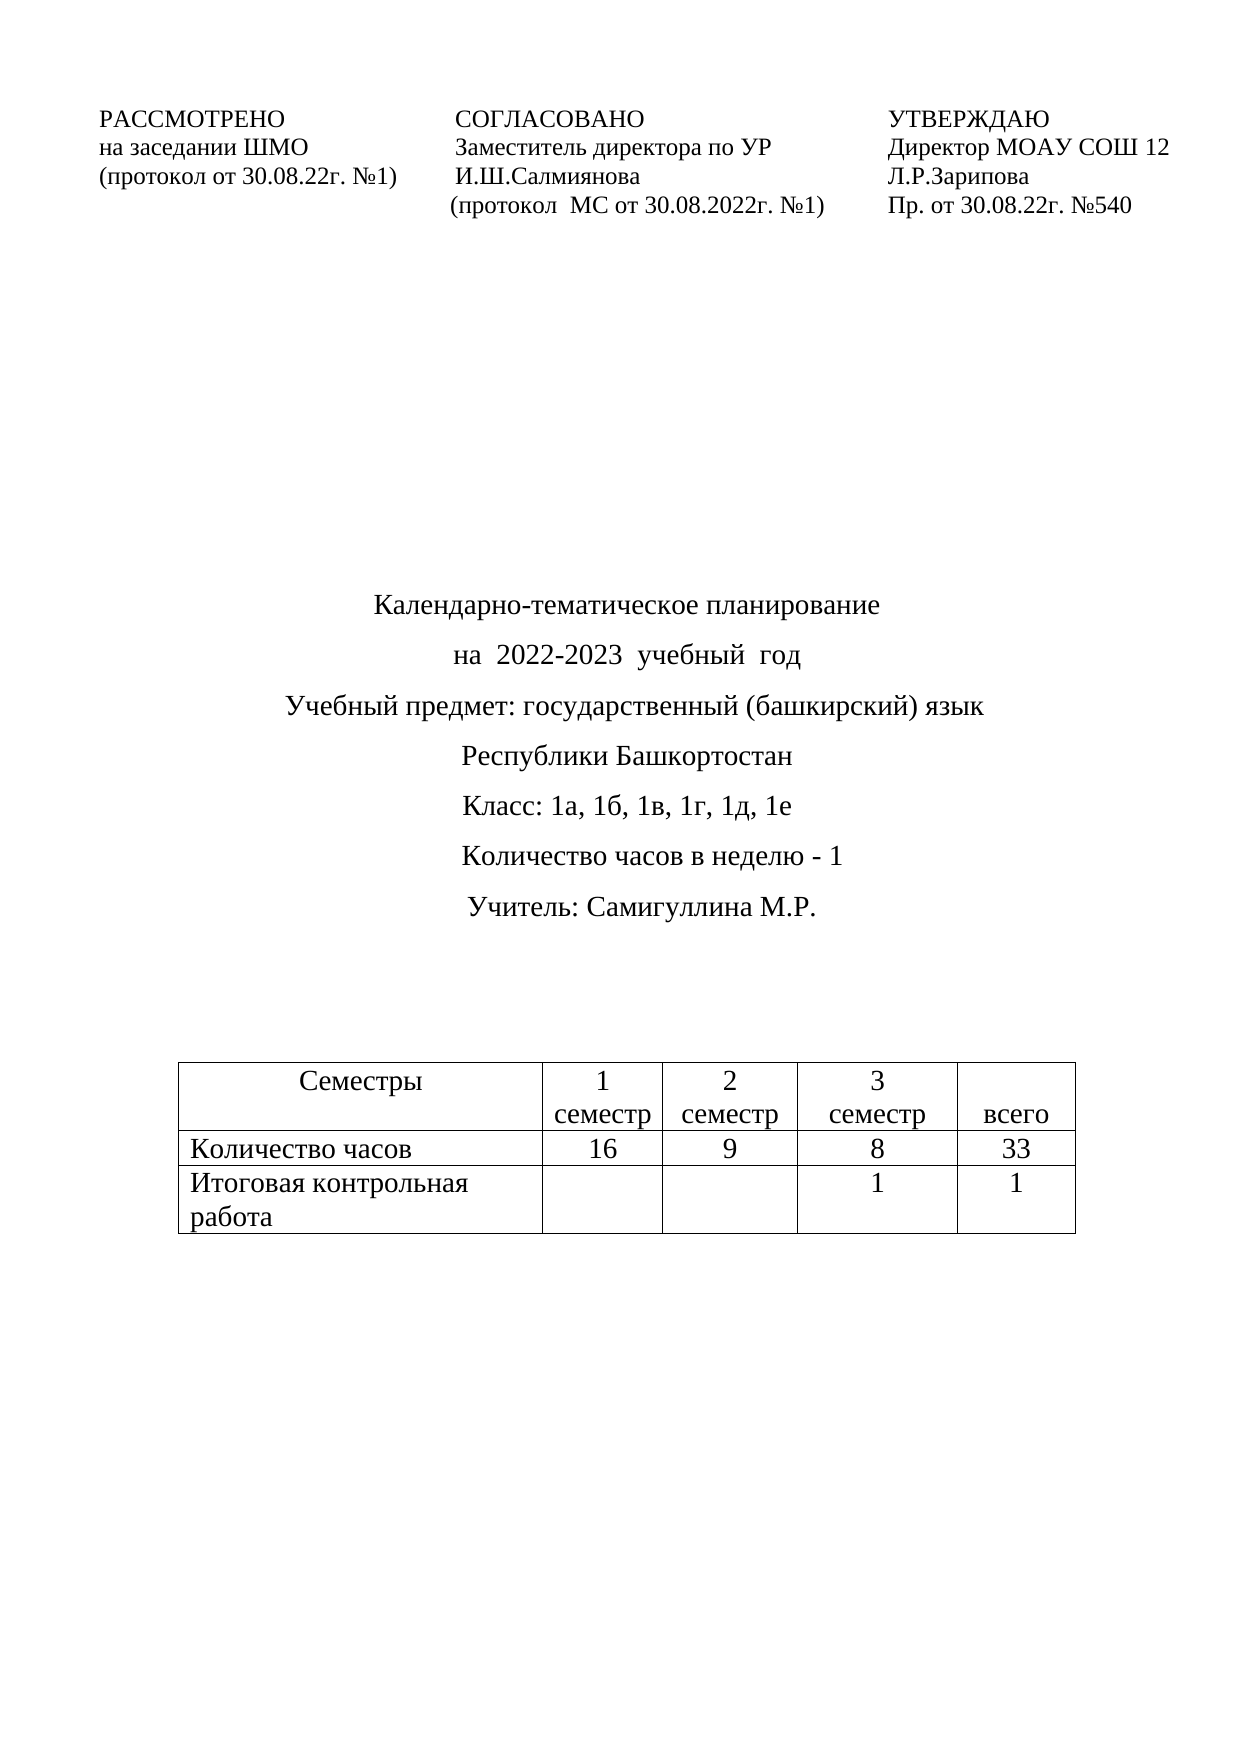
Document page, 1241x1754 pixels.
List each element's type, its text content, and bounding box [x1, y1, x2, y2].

table_cell [663, 1166, 797, 1233]
table_header всего [958, 1063, 1075, 1130]
table_cell 33 [958, 1131, 1075, 1164]
table_cell Количество часов [179, 1131, 542, 1164]
table_header 1 семестр [543, 1063, 662, 1130]
table_header 3 семестр [798, 1063, 957, 1130]
text Количество часов в неделю - 1 [89, 838, 1165, 872]
table_cell [543, 1166, 662, 1233]
table_header УТВЕРЖДАЮ Директор МОАУ СОШ 12 Л.Р.Зарипова Пр. от 30.08.22г. №540 [856, 75, 1240, 321]
table_cell 8 [798, 1131, 957, 1164]
table_header 2 семестр [663, 1063, 797, 1130]
table_cell 1 [798, 1166, 957, 1233]
text на 2022-2023 учебный год [89, 637, 1165, 671]
table_header Семестры [179, 1063, 542, 1130]
text Учитель: Самигуллина М.Р. [103, 889, 1165, 922]
text Календарно-тематическое планирование [89, 587, 1165, 621]
table_cell Итоговая контрольная работа [179, 1166, 542, 1233]
text Учебный предмет: государственный (башкирский) язык [89, 688, 1165, 721]
table_header СОГЛАСОВАНО Заместитель директора по УР И.Ш.Салмиянова (протокол МС от 30.08.2022г. №1) [399, 75, 856, 321]
text Республики Башкортостан [89, 738, 1165, 771]
table_cell 9 [663, 1131, 797, 1164]
text Класс: 1а, 1б, 1в, 1г, 1д, 1е [89, 788, 1165, 822]
table_cell 1 [958, 1166, 1075, 1233]
table_header РАССМОТРЕНО на заседании ШМО (протокол от 30.08.22г. №1) [74, 75, 399, 321]
table_cell 16 [543, 1131, 662, 1164]
